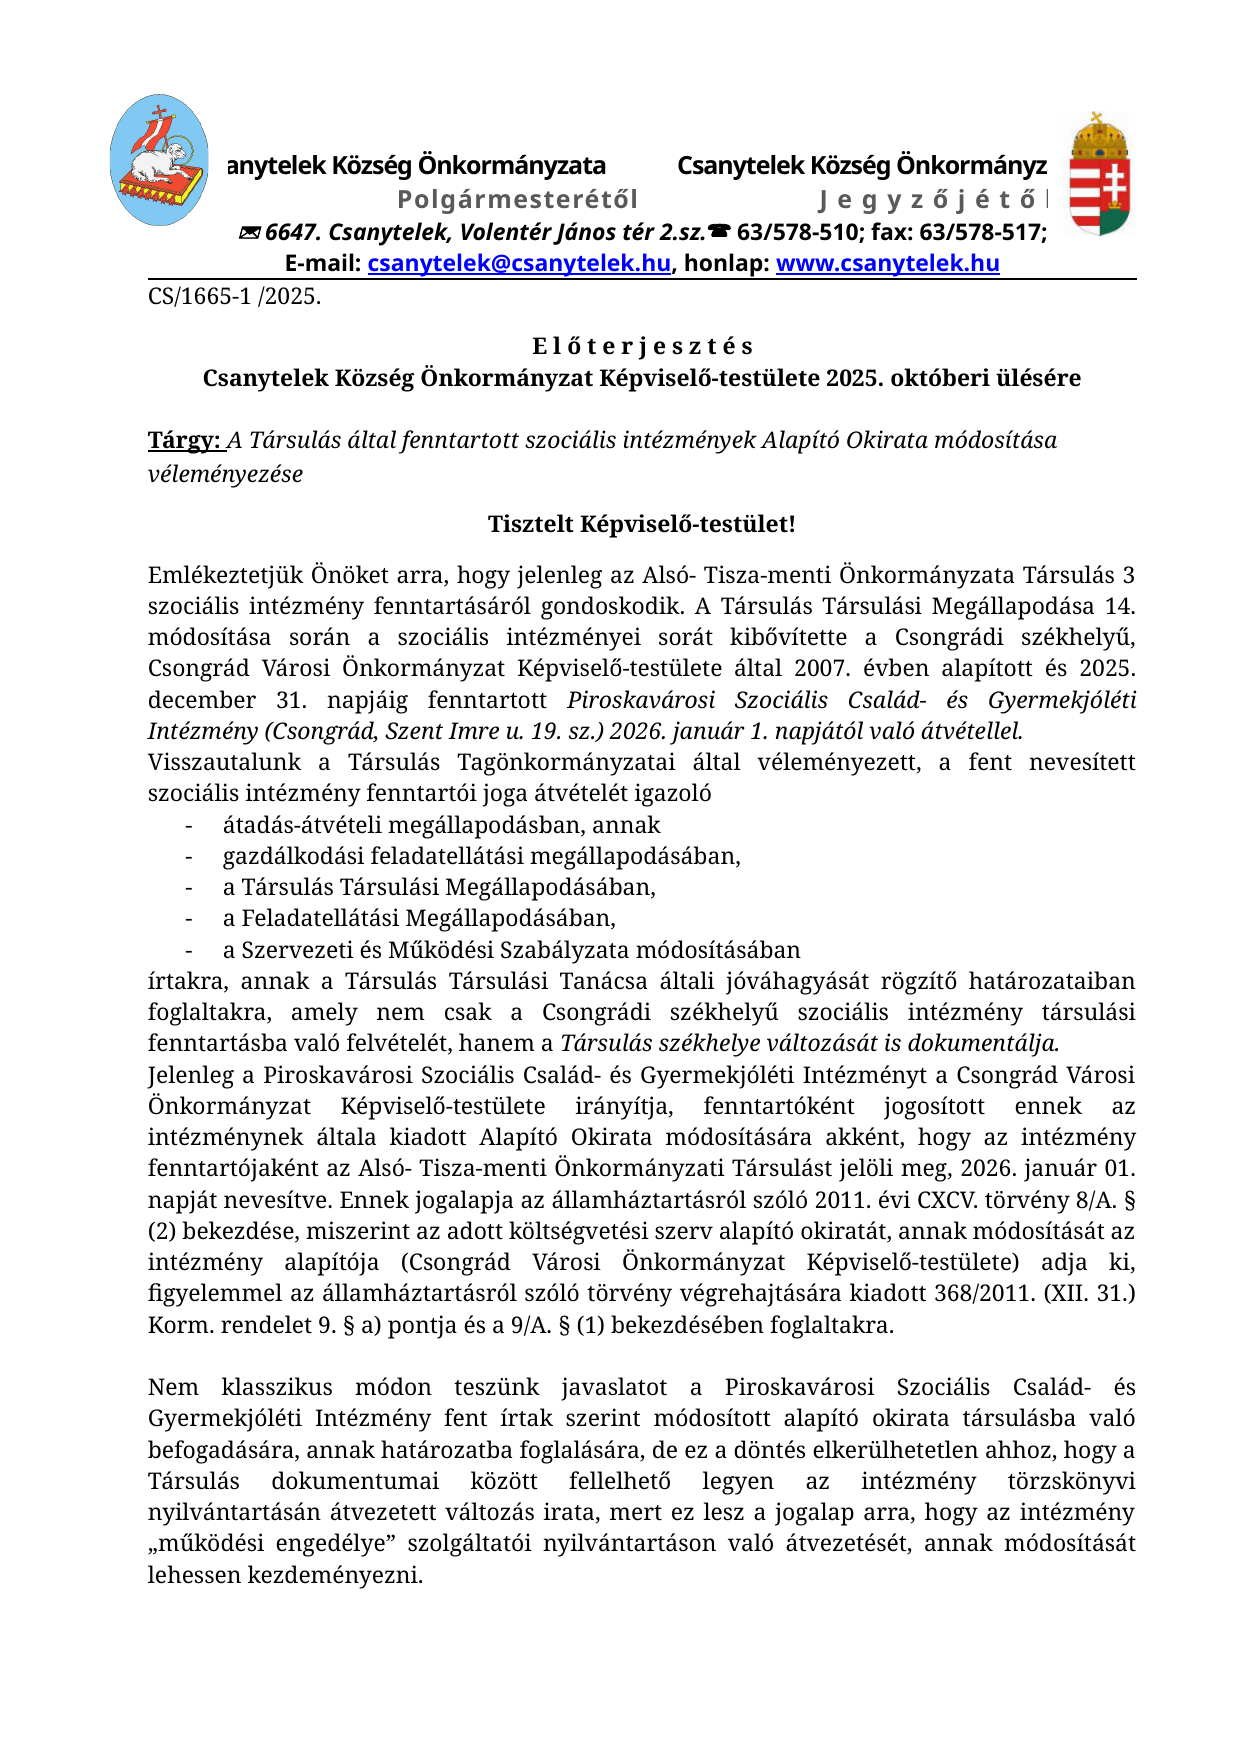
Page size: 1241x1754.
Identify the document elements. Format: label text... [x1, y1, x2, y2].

text Tisztelt Képviselő-testület! [148, 508, 1137, 539]
list a Társulás Társulási Megállapodásában, [185, 871, 1137, 902]
text Csanytelek Község Önkormányzat Képviselő-testülete 2025. októberi ülésére [148, 361, 1137, 393]
subtitle Polgármesterétől J e g y z ő j é t ő l [228, 182, 1048, 216]
list gazdálkodási feladatellátási megállapodásában, [185, 840, 1137, 871]
text Jelenleg a Piroskavárosi Szociális Család- és Gyermekjóléti Intézményt a Csongrád Városi Önkormányzat Képviselő-testülete irányítja, fenntartóként jogosított ennek az intézménynek általa kiadott Alapító Okirata módosítására akként, hogy az intézmény fenntartójaként az Alsó- Tisza-menti Önkormányzati Társulást jelöli meg, 2026. január 01. napját nevesítve. Ennek jogalapja az államháztartásról szóló 2011. évi CXCV. törvény 8/A. § (2) bekezdése, miszerint az adott költségvetési szerv alapító okiratát, annak módosítását az intézmény alapítója (Csongrád Városi Önkormányzat Képviselő-testülete) adja ki, figyelemmel az államháztartásról szóló törvény végrehajtására kiadott 368/2011. (XII. 31.) Korm. rendelet 9. § a) pontja és a 9/A. § (1) bekezdésében foglaltakra. [148, 1058, 1137, 1340]
text Emlékeztetjük Önöket arra, hogy jelenleg az Alsó- Tisza-menti Önkormányzata Társulás 3 szociális intézmény fenntartásáról gondoskodik. A Társulás Társulási Megállapodása 14. módosítása során a szociális intézményei sorát kibővítette a Csongrádi székhelyű, Csongrád Városi Önkormányzat Képviselő-testülete által 2007. évben alapított és 2025. december 31. napjáig fenntartott Piroskavárosi Szociális Család- és Gyermekjóléti Intézmény (Csongrád, Szent Imre u. 19. sz.) 2026. január 1. napjától való átvétellel. [148, 558, 1137, 746]
picture [1062, 111, 1137, 237]
text Tárgy: A Társulás által fenntartott szociális intézmények Alapító Okirata módosítása véleményezése [148, 424, 1137, 489]
text írtakra, annak a Társulás Társulási Tanácsa általi jóváhagyását rögzítő határozataiban foglaltakra, amely nem csak a Csongrádi székhelyű szociális intézmény társulási fenntartásba való felvételét, hanem a Társulás székhelye változását is dokumentálja. [148, 965, 1137, 1058]
text 6647. Csanytelek, Volentér János tér 2.sz. 63/578-510; fax: 63/578-517; [148, 216, 1048, 247]
list átadás-átvételi megállapodásban, annak [185, 808, 1137, 840]
text Nem klasszikus módon teszünk javaslatot a Piroskavárosi Szociális Család- és Gyermekjóléti Intézmény fent írtak szerint módosított alapító okirata társulásba való befogadására, annak határozatba foglalására, de ez a döntés elkerülhetetlen ahhoz, hogy a Társulás dokumentumai között fellelhető legyen az intézmény törzskönyvi nyilvántartásán átvezetett változás irata, mert ez lesz a jogalap arra, hogy az intézmény „működési engedélye” szolgáltatói nyilvántartáson való átvezetését, annak módosítását lehessen kezdeményezni. [148, 1371, 1137, 1590]
text E l ő t e r j e s z t é s [148, 330, 1137, 361]
text Visszautalunk a Társulás Tagönkormányzatai által véleményezett, a fent nevesített szociális intézmény fenntartói joga átvételét igazoló [148, 746, 1137, 808]
list a Feladatellátási Megállapodásában, [185, 902, 1137, 933]
title Csanytelek Község Önkormányzata Csanytelek Község Önkormányzata [228, 148, 1048, 182]
text E-mail: csanytelek@csanytelek.hu, honlap: www.csanytelek.hu [148, 247, 1137, 278]
list a Szervezeti és Működési Szabályzata módosításában [185, 933, 1137, 965]
picture [109, 94, 209, 226]
text CS/1665-1 /2025. [148, 280, 1137, 311]
